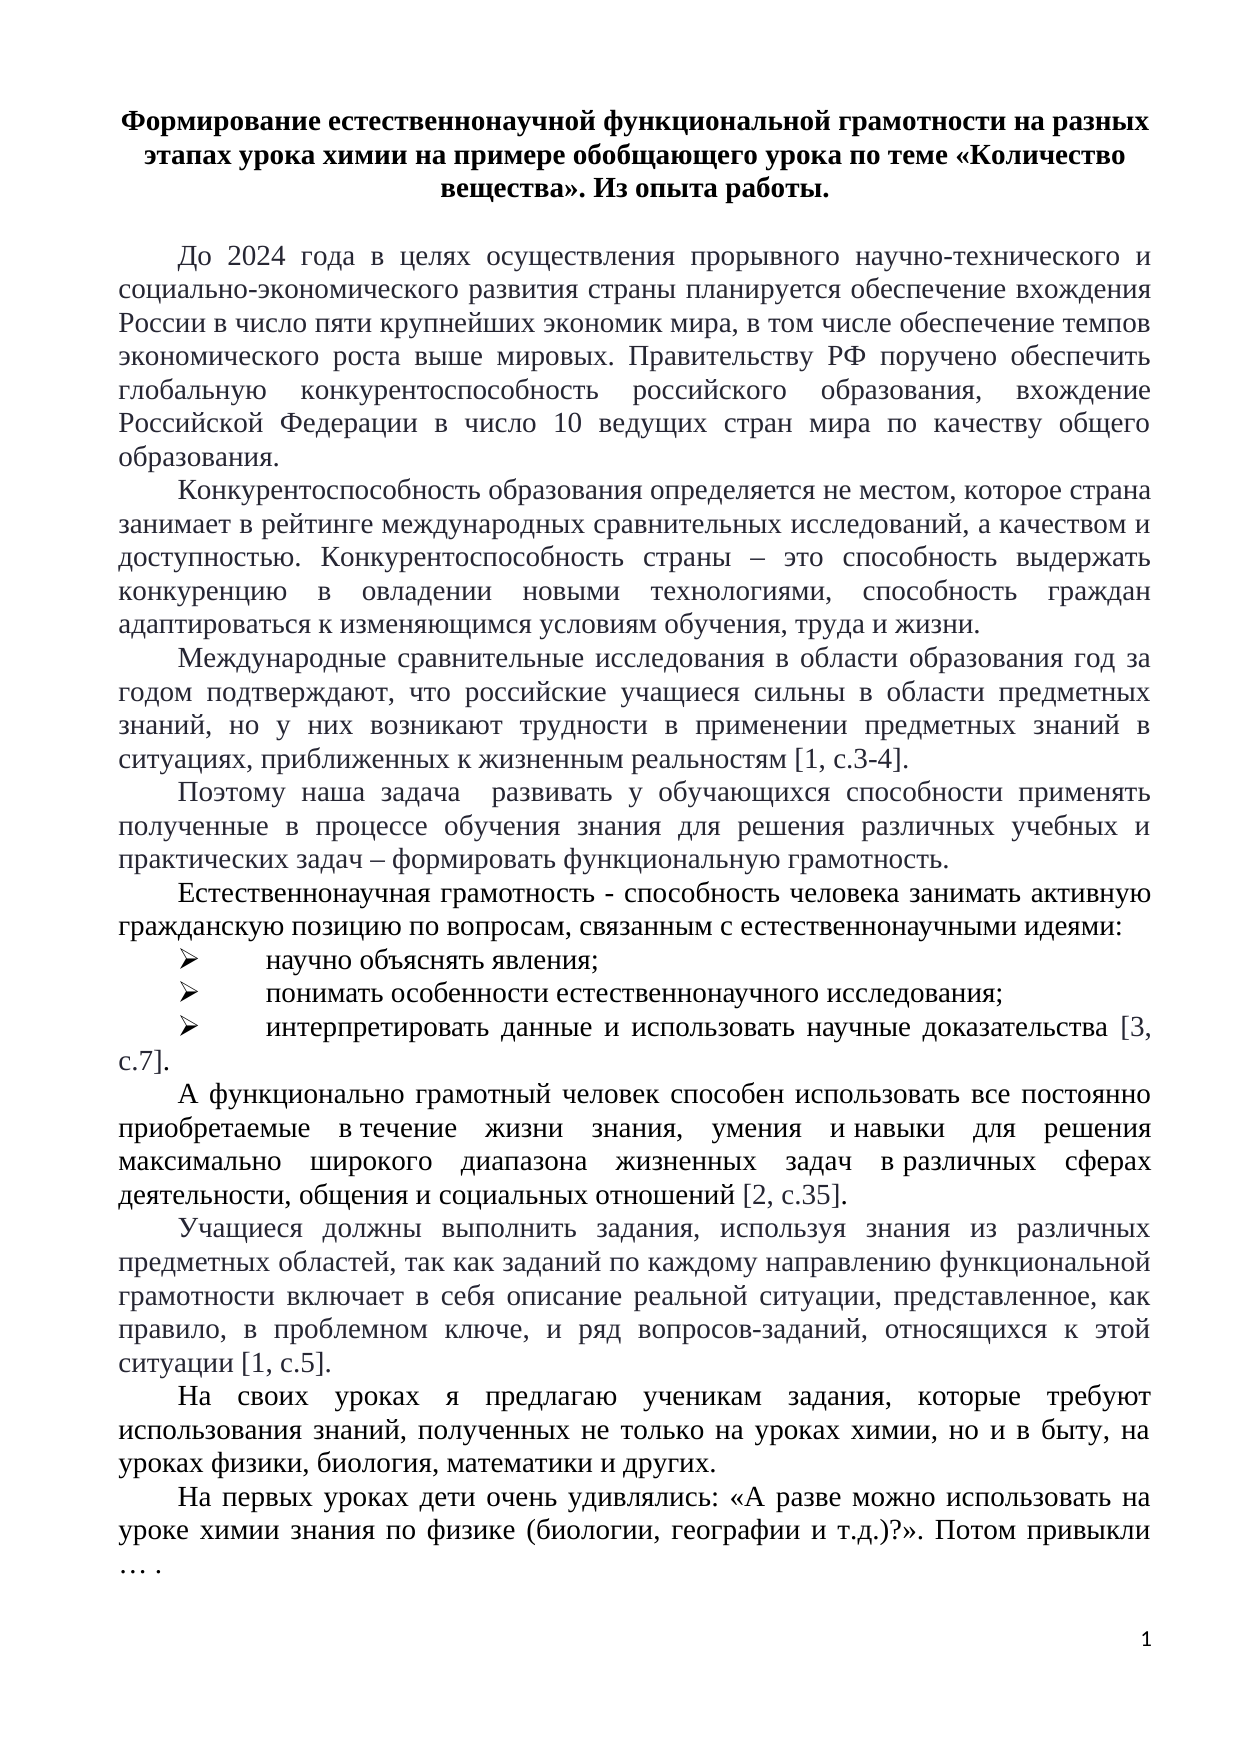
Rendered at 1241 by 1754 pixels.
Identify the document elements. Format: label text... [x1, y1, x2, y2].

list научно объяснять явления; [118, 942, 1152, 976]
list Естественнонаучная грамотность - способность человека занимать активную гражданскую позицию по вопросам, связанным с естественнонаучными идеями: [118, 875, 1152, 942]
text Поэтому наша задача развивать у обучающихся способности применять полученные в процессе обучения знания для решения различных учебных и практических задач – формировать функциональную грамотность. [118, 774, 1152, 875]
list интерпретировать данные и использовать научные доказательства [3, с.7]. [118, 1009, 1152, 1076]
list понимать особенности естественнонаучного исследования; [118, 976, 1152, 1009]
text До 2024 года в целях осуществления прорывного научно-технического и социально-экономического развития страны планируется обеспечение вхождения России в число пяти крупнейших экономик мира, в том числе обеспечение темпов экономического роста выше мировых. Правительству РФ поручено обеспечить глобальную конкурентоспособность российского образования, вхождение Российской Федерации в число 10 ведущих стран мира по качеству общего образования. [118, 238, 1152, 472]
text На первых уроках дети очень удивлялись: «А разве можно использовать на уроке химии знания по физике (биологии, географии и т.д.)?». Потом привыкли … . [118, 1479, 1152, 1579]
text Учащиеся должны выполнить задания, используя знания из различных предметных областей, так как заданий по каждому направлению функциональной грамотности включает в себя описание реальной ситуации, представленное, как правило, в проблемном ключе, и ряд вопросов-заданий, относящихся к этой ситуации [1, с.5]. [118, 1211, 1152, 1378]
text А функционально грамотный человек способен использовать все постоянно приобретаемые в течение жизни знания, умения и навыки для решения максимально широкого диапазона жизненных задач в различных сферах деятельности, общения и социальных отношений [2, с.35]. [118, 1076, 1152, 1211]
text Конкурентоспособность образования определяется не местом, которое страна занимает в рейтинге международных сравнительных исследований, а качеством и доступностью. Конкурентоспособность страны – это способность выдержать конкуренцию в овладении новыми технологиями, способность граждан адаптироваться к изменяющимся условиям обучения, труда и жизни. [118, 472, 1152, 640]
text Формирование естественнонаучной функциональной грамотности на разных этапах урока химии на примере обобщающего урока по теме «Количество вещества». Из опыта работы. [118, 103, 1152, 204]
text Международные сравнительные исследования в области образования год за годом подтверждают, что российские учащиеся сильны в области предметных знаний, но у них возникают трудности в применении предметных знаний в ситуациях, приближенных к жизненным реальностям [1, с.3-4]. [118, 640, 1152, 774]
text На своих уроках я предлагаю ученикам задания, которые требуют использования знаний, полученных не только на уроках химии, но и в быту, на уроках физики, биология, математики и других. [118, 1378, 1152, 1479]
